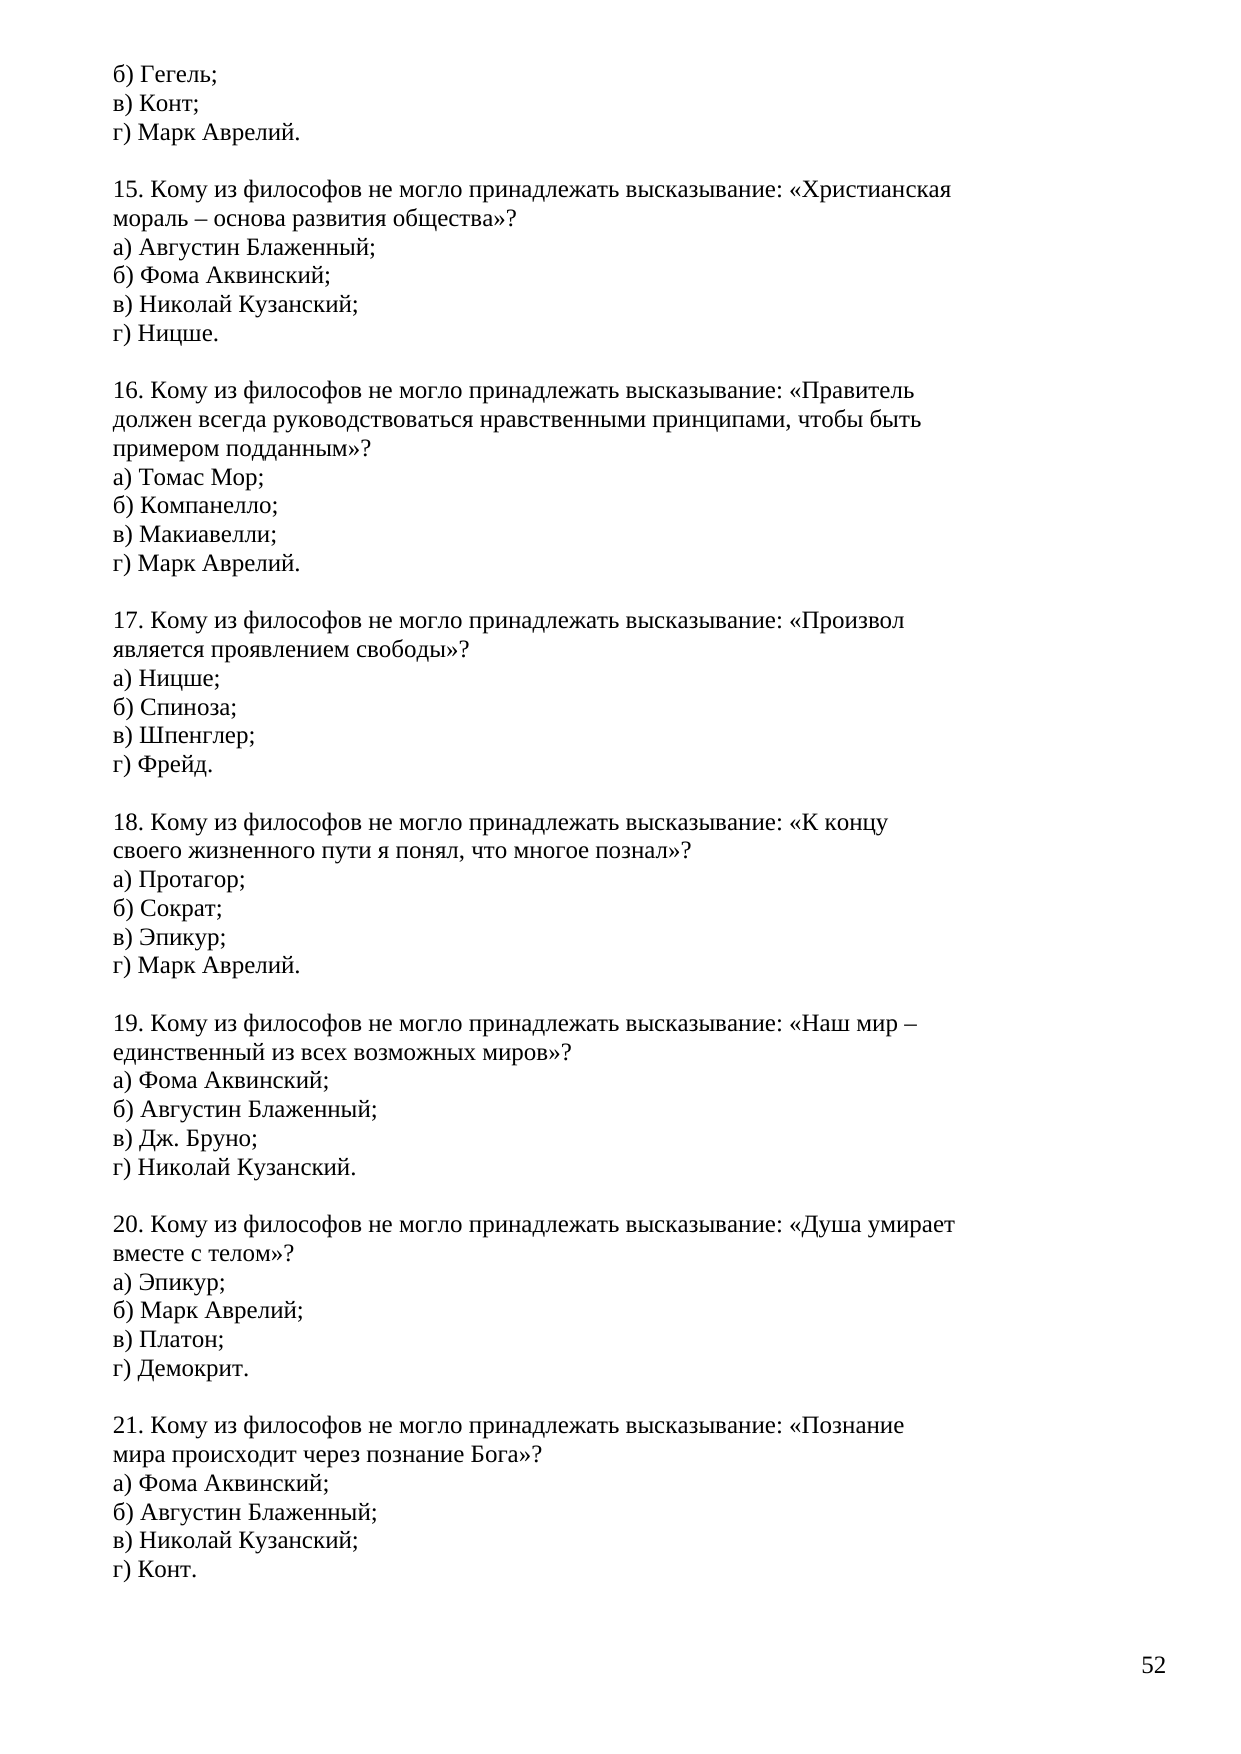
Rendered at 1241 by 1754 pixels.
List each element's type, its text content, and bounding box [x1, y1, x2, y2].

text г) Марк Аврелий. [113, 548, 1166, 577]
text 20. Кому из философов не могло принадлежать высказывание: «Душа умирает вместе с телом»? [113, 1209, 961, 1267]
text б) Гегель; [113, 59, 1166, 88]
text а) Протагор; [113, 864, 1166, 893]
text г) Демокрит. [113, 1353, 1166, 1382]
text в) Дж. Бруно; [113, 1123, 1166, 1152]
text г) Марк Аврелий. [113, 117, 1166, 145]
text в) Николай Кузанский; [113, 289, 1166, 318]
text б) Спиноза; [113, 692, 1166, 720]
text б) Фома Аквинский; [113, 260, 1166, 289]
text б) Марк Аврелий; [113, 1295, 1166, 1324]
text г) Ницше. [113, 318, 1166, 347]
text 16. Кому из философов не могло принадлежать высказывание: «Правитель должен всегда руководствоваться нравственными принципами, чтобы быть примером подданным»? [113, 375, 961, 462]
text 19. Кому из философов не могло принадлежать высказывание: «Наш мир – единственный из всех возможных миров»? [113, 1008, 961, 1065]
text 18. Кому из философов не могло принадлежать высказывание: «К концу своего жизненного пути я понял, что многое познал»? [113, 807, 961, 864]
text в) Эпикур; [113, 922, 1166, 950]
text а) Ницше; [113, 663, 1166, 692]
text в) Конт; [113, 88, 1166, 117]
text г) Марк Аврелий. [113, 950, 1166, 979]
text г) Фрейд. [113, 749, 1166, 778]
text б) Августин Блаженный; [113, 1094, 1166, 1123]
text а) Августин Блаженный; [113, 232, 1166, 260]
text а) Фома Аквинский; [113, 1065, 1166, 1094]
text в) Шпенглер; [113, 720, 1166, 749]
text 17. Кому из философов не могло принадлежать высказывание: «Произвол является проявлением свободы»? [113, 605, 961, 663]
text б) Августин Блаженный; [113, 1497, 1166, 1525]
text а) Эпикур; [113, 1267, 1166, 1295]
text 21. Кому из философов не могло принадлежать высказывание: «Познание мира происходит через познание Бога»? [113, 1410, 961, 1468]
text в) Николай Кузанский; [113, 1525, 1166, 1554]
text г) Николай Кузанский. [113, 1152, 1166, 1180]
text г) Конт. [113, 1554, 1166, 1583]
text а) Фома Аквинский; [113, 1468, 1166, 1497]
text б) Сократ; [113, 893, 1166, 922]
text 15. Кому из философов не могло принадлежать высказывание: «Христианская мораль – основа развития общества»? [113, 174, 961, 232]
text в) Макиавелли; [113, 519, 1166, 548]
text а) Томас Мор; [113, 462, 1166, 490]
text в) Платон; [113, 1324, 1166, 1353]
text б) Компанелло; [113, 490, 1166, 519]
